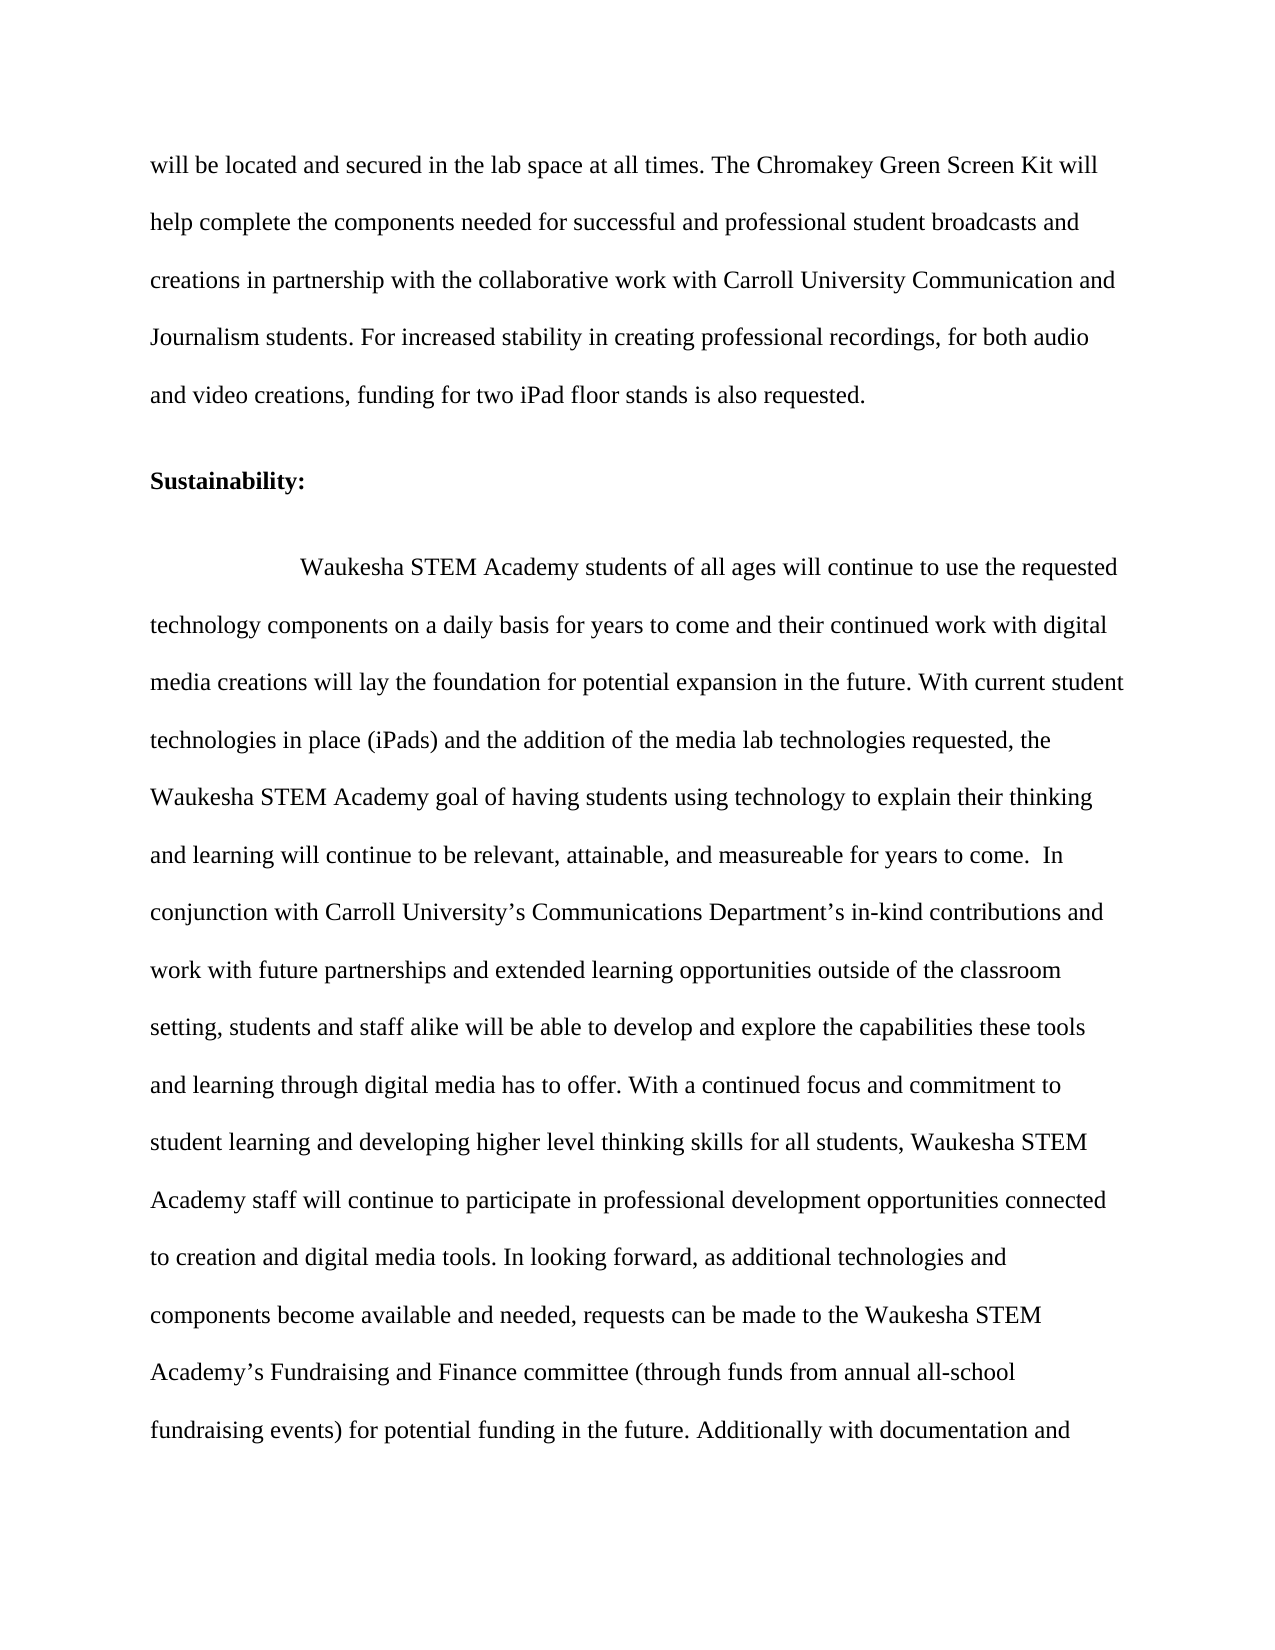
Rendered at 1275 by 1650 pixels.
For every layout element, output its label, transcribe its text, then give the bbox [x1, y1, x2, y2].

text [150, 552, 1126, 1444]
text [150, 150, 1126, 409]
text Sustainability: [150, 466, 1125, 495]
